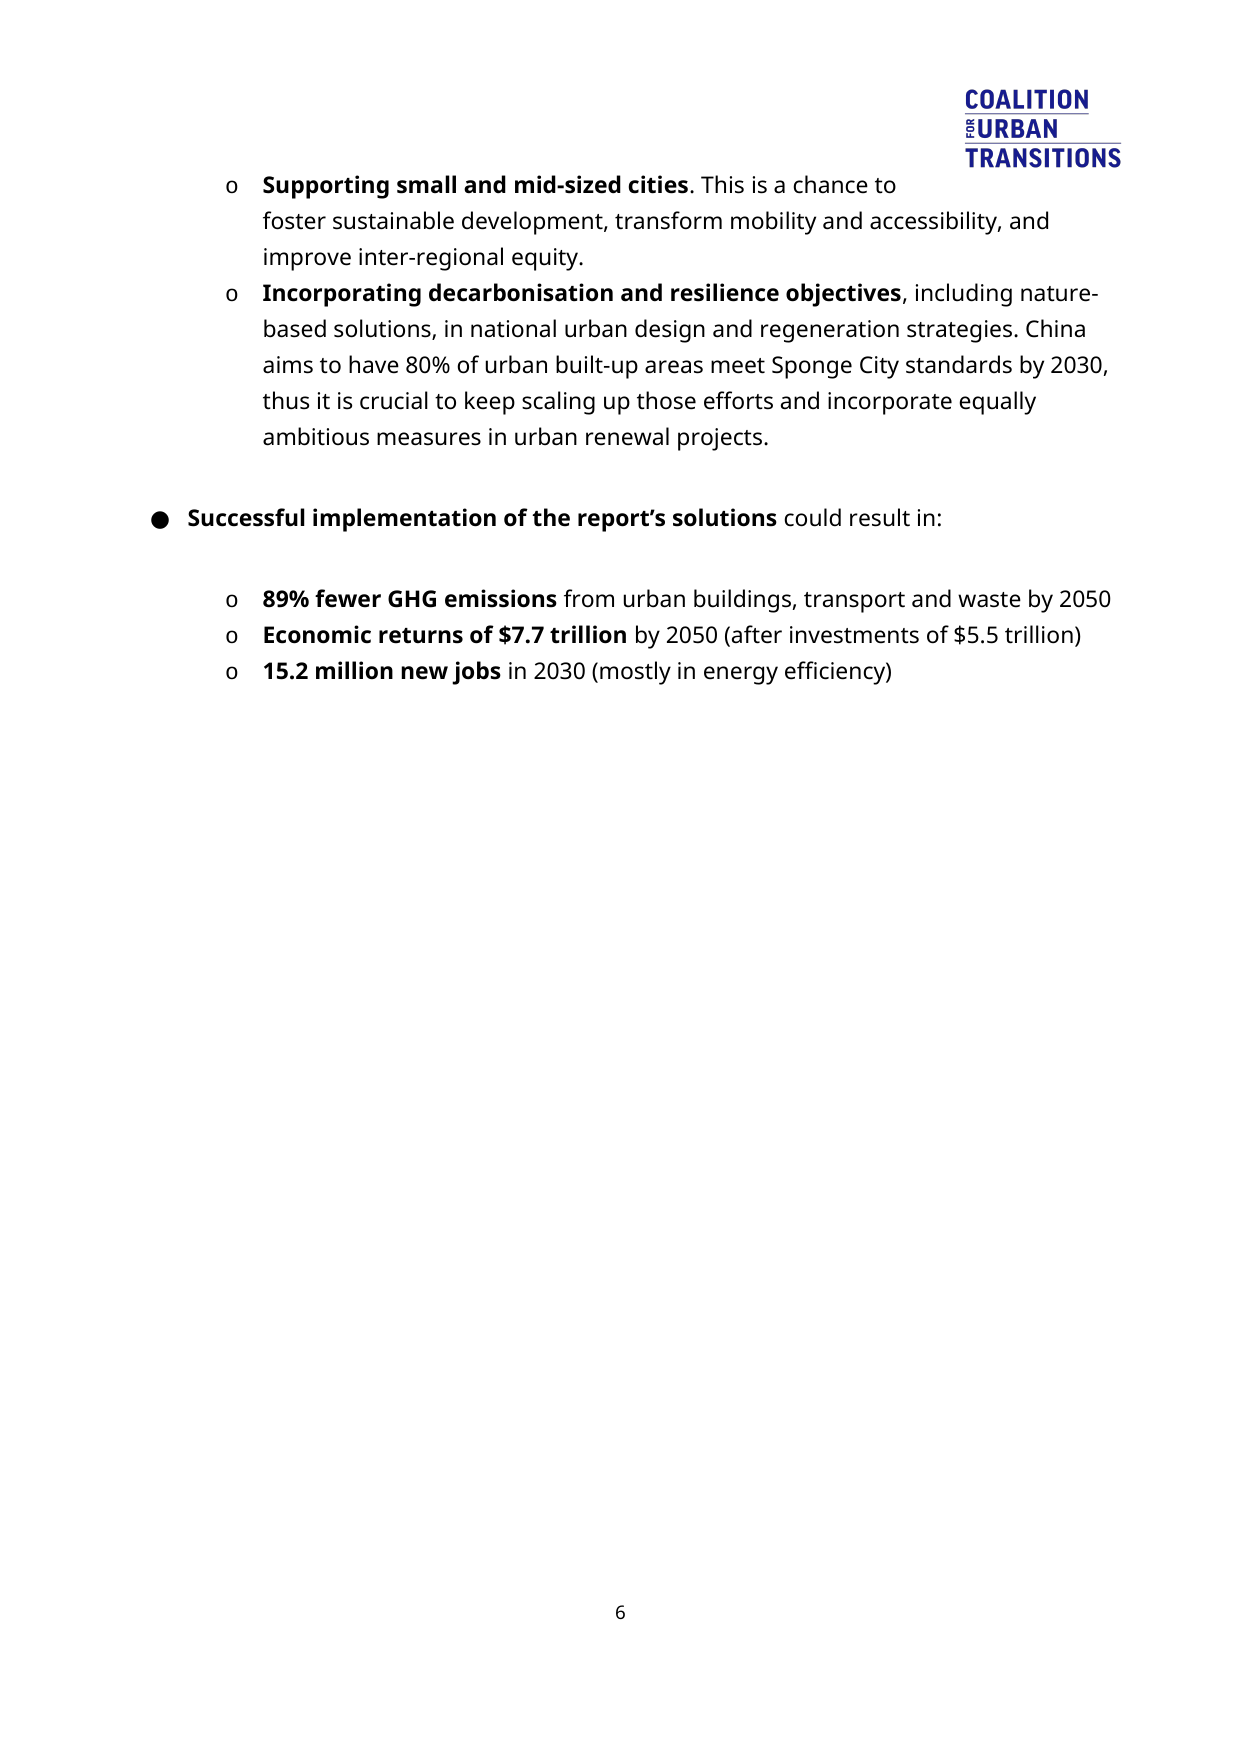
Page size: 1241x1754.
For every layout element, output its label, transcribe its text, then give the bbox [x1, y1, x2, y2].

list Economic returns of $7.7 trillion by 2050 (after investments of $5.5 trillion) [225, 618, 1128, 650]
list 15.2 million new jobs in 2030 (mostly in energy efficiency) [225, 654, 1128, 686]
list Successful implementation of the report’s solutions could result in: [150, 493, 1128, 539]
list 89% fewer GHG emissions from urban buildings, transport and waste by 2050 [225, 582, 1128, 614]
list Incorporating decarbonisation and resilience objectives, including nature-based solutions, in national urban design and regeneration strategies. China aims to have 80% of urban built-up areas meet Sponge City standards by 2030, thus it is crucial to keep scaling up those efforts and incorporate equally ambitious measures in urban renewal projects. [225, 277, 1128, 452]
list Supporting small and mid-sized cities. This is a chance to foster sustainable development, transform mobility and accessibility, and improve inter-regional equity. [225, 169, 1128, 272]
picture [946, 71, 1139, 186]
